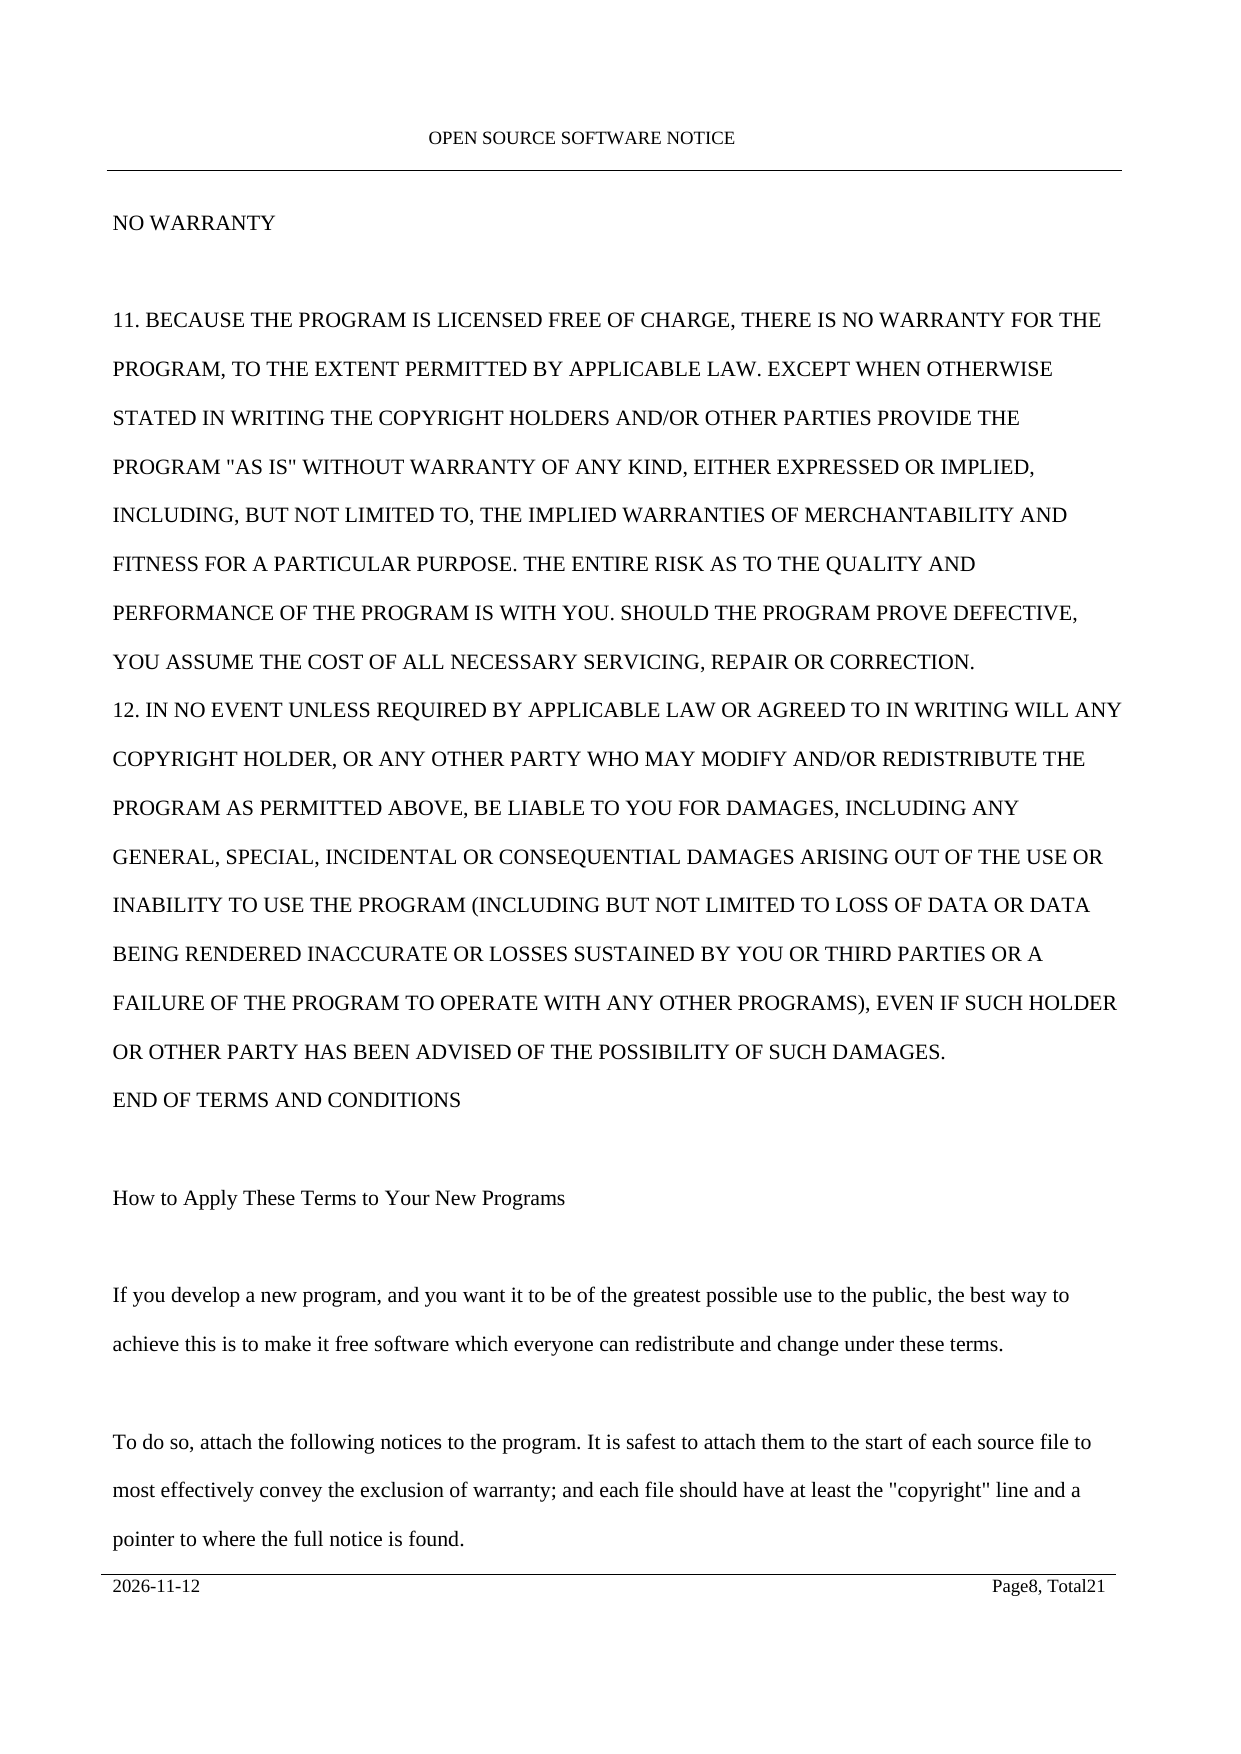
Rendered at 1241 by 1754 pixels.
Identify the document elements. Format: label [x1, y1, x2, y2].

text [112, 206, 1128, 1555]
